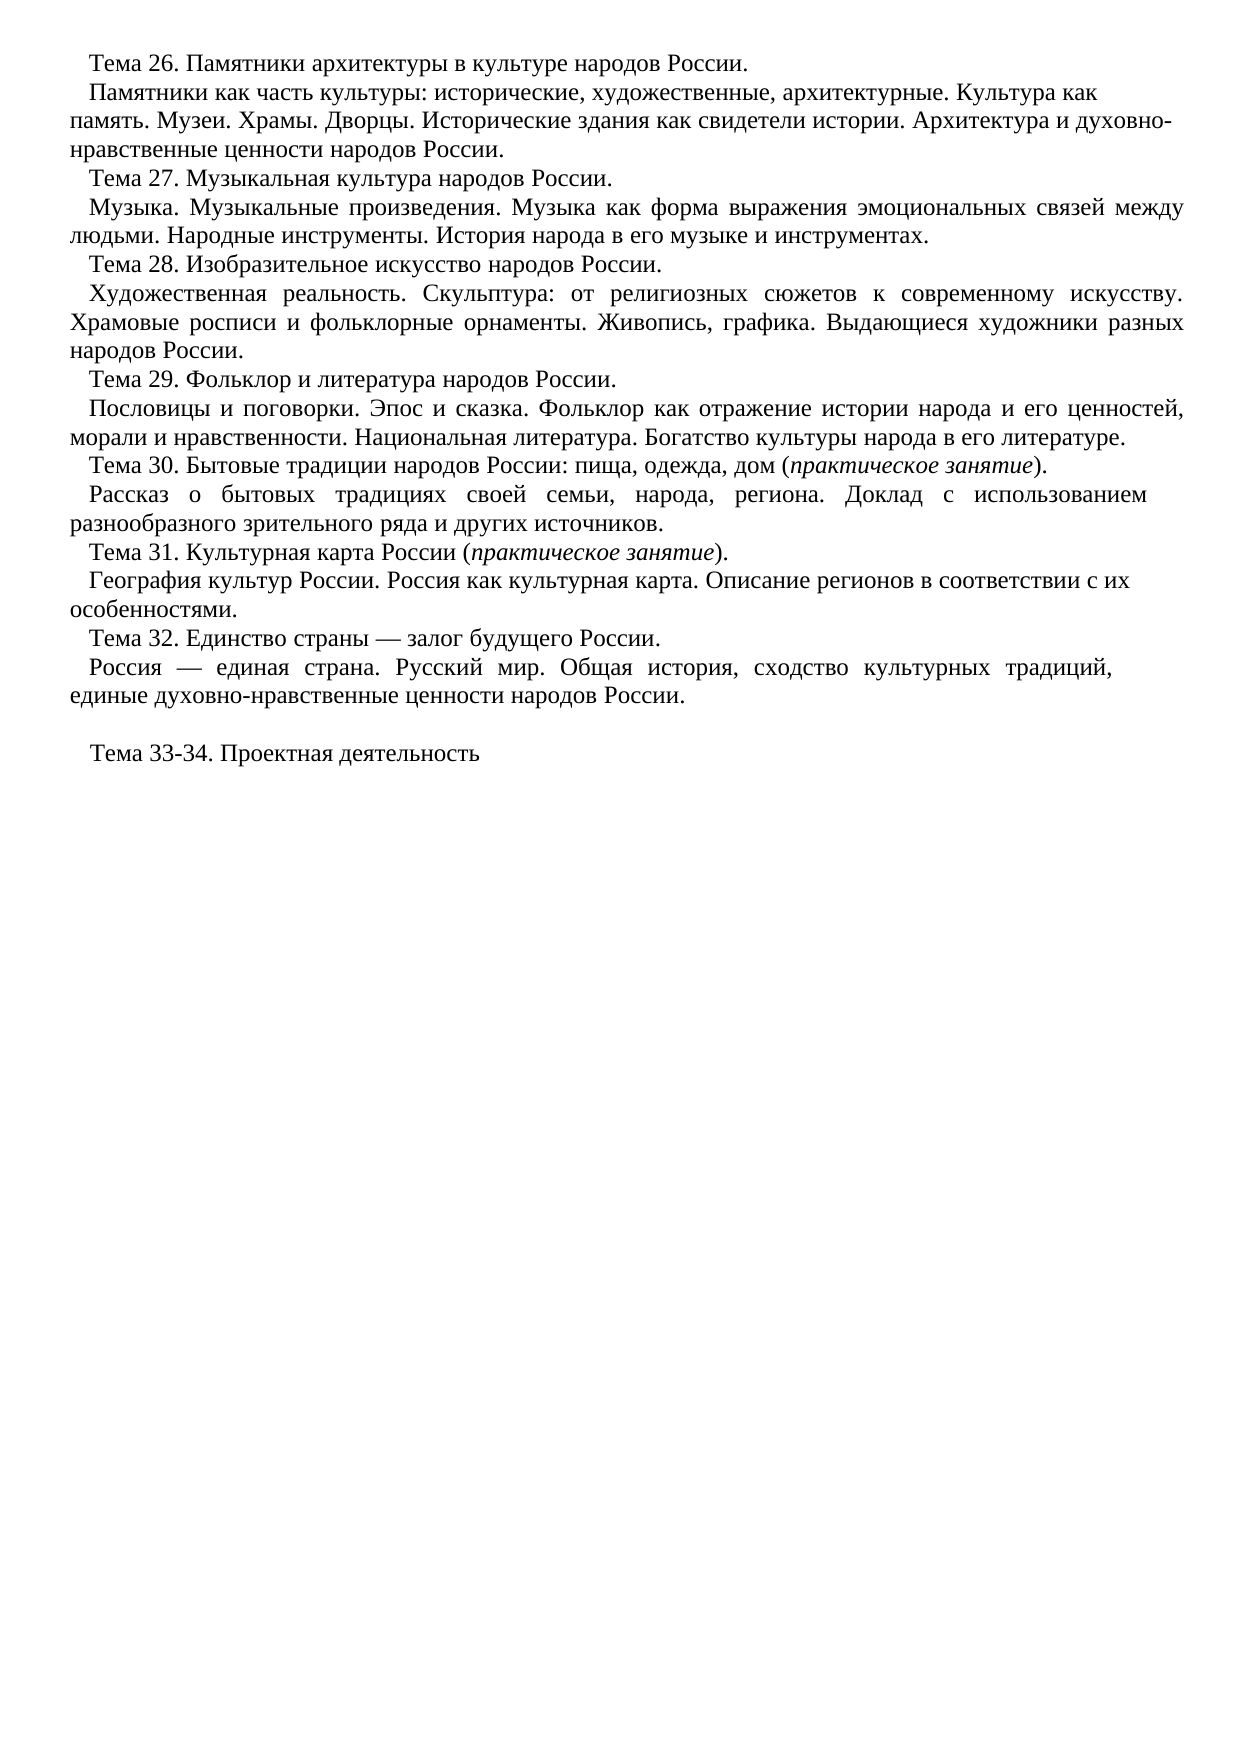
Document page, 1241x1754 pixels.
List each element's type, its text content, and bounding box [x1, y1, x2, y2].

text Музыка. Музыкальные произведения. Музыка как форма выражения эмоциональных связей между людьми. Народные инструменты. История народа в его музыке и инструментах. [69, 192, 1184, 249]
text Пословицы и поговорки. Эпос и сказка. Фольклор как отражение истории народа и его ценностей, морали и нравственности. Национальная литература. Богатство культуры народа в его литературе. [69, 393, 1184, 450]
text Тема 26. Памятники архитектуры в культуре народов России. [88, 48, 1184, 77]
text Памятники как часть культуры: исторические, художественные, архитектурные. Культура как [88, 77, 1184, 105]
text Рассказ о бытовых традициях своей семьи, народа, региона. Доклад с использованием разнообразного зрительного ряда и других источников. [69, 479, 1147, 537]
text Тема 32. Единство страны — залог будущего России. [88, 623, 1184, 652]
text Тема 28. Изобразительное искусство народов России. [88, 249, 1184, 278]
text Тема 31. Культурная карта России (практическое занятие). [88, 537, 1184, 565]
text Тема 29. Фольклор и литература народов России. [88, 364, 1184, 393]
text память. Музеи. Храмы. Дворцы. Исторические здания как свидетели истории. Архитектура и духовно- нравственные ценности народов России. [69, 105, 1173, 163]
text География культур России. Россия как культурная карта. Описание регионов в соответствии с их особенностями. [69, 565, 1131, 623]
text Тема 33-34. Проектная деятельность [58, 738, 1184, 767]
text Тема 30. Бытовые традиции народов России: пища, одежда, дом (практическое занятие). [88, 450, 1184, 479]
text Тема 27. Музыкальная культура народов России. [88, 163, 1184, 192]
text Художественная реальность. Скульптура: от религиозных сюжетов к современному искусству. Храмовые росписи и фольклорные орнаменты. Живопись, графика. Выдающиеся художники разных народов России. [69, 278, 1184, 364]
text Россия — единая страна. Русский мир. Общая история, сходство культурных традиций, единые духовно-нравственные ценности народов России. [69, 652, 1113, 709]
